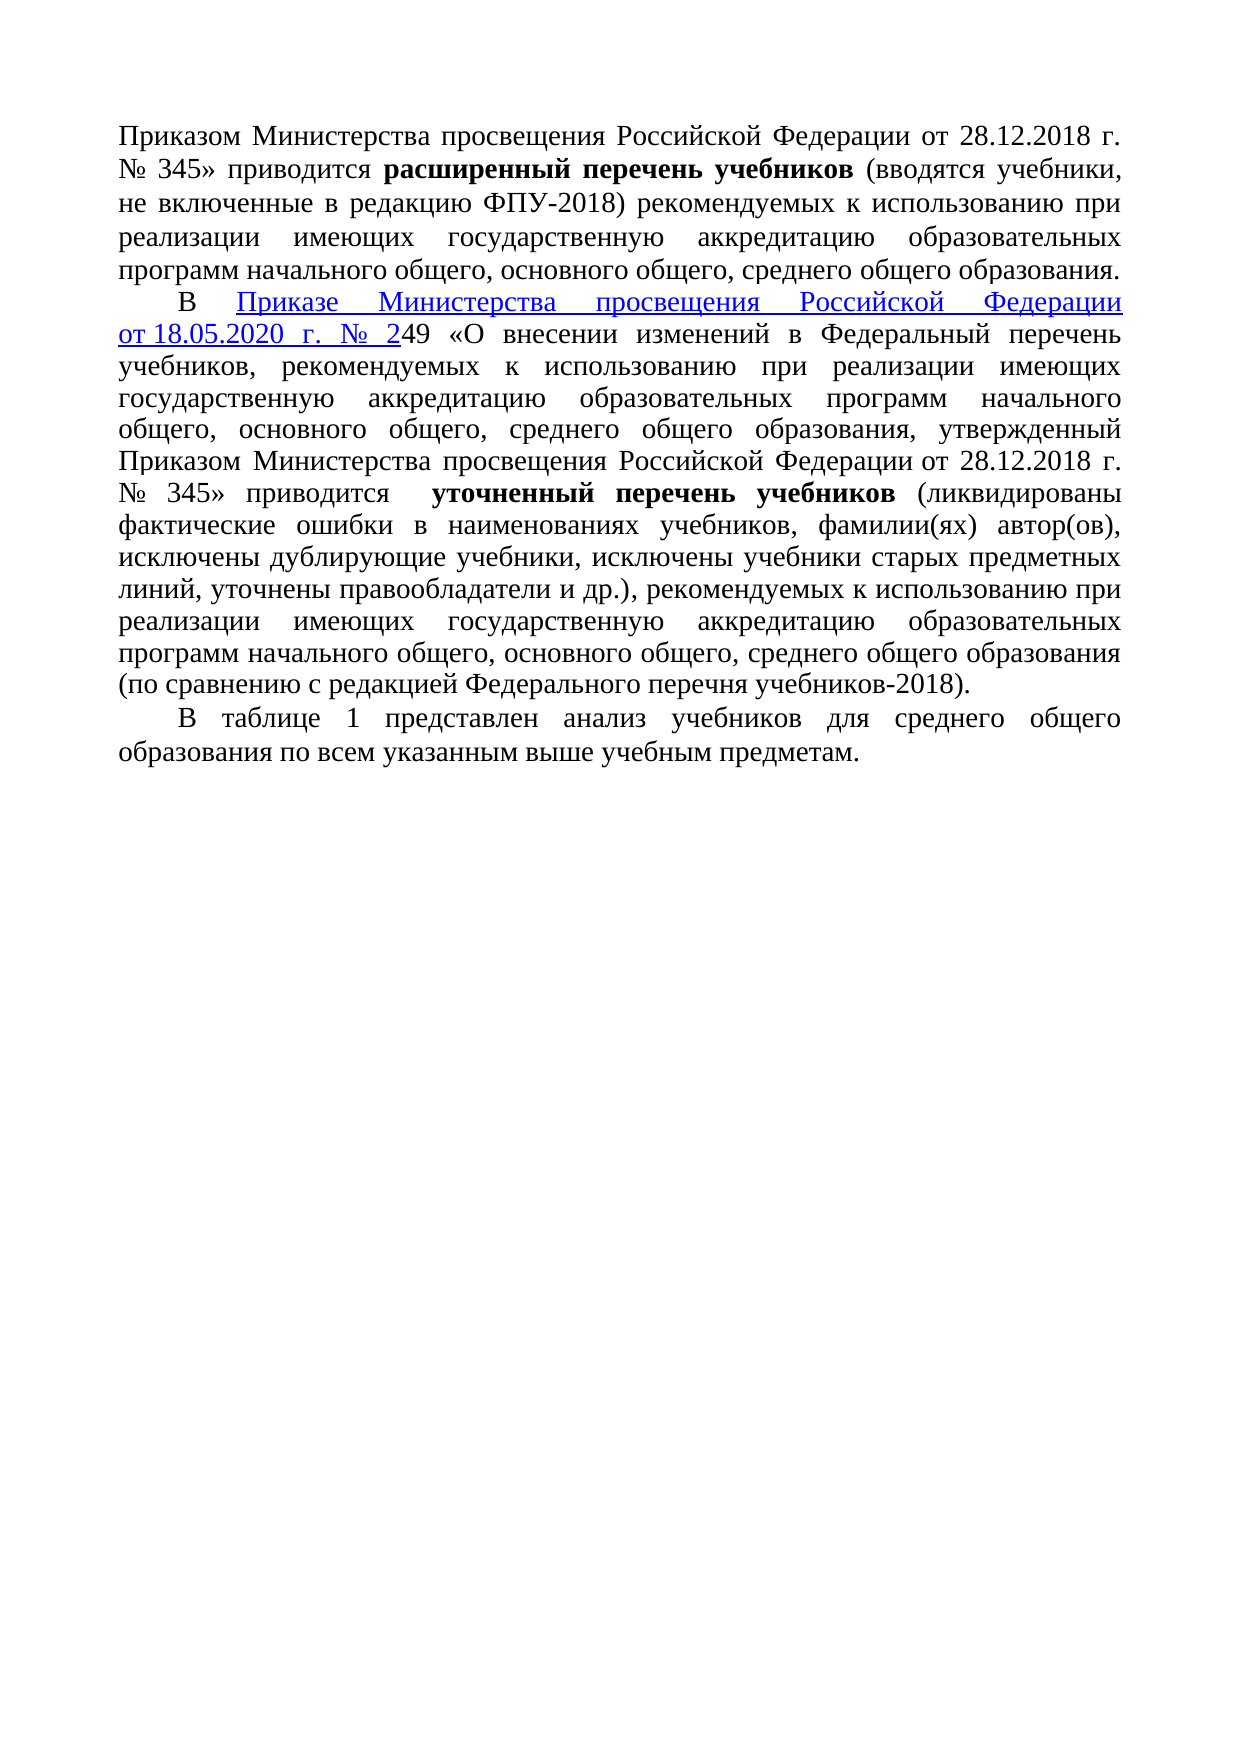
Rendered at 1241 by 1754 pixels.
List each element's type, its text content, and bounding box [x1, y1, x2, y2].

text В таблице 1 представлен анализ учебников для среднего общего образования по всем указанным выше учебным предметам. [118, 700, 1122, 767]
text В Приказе Министерства просвещения Российской Федерации от 18.05.2020 г. № 249 «О внесении изменений в Федеральный перечень учебников, рекомендуемых к использованию при реализации имеющих государственную аккредитацию образовательных программ начального общего, основного общего, среднего общего образования, утвержденный Приказом Министерства просвещения Российской Федерации от 28.12.2018 г. № 345» приводится уточненный перечень учебников (ликвидированы фактические ошибки в наименованиях учебников, фамилии(ях) автор(ов), исключены дублирующие учебники, исключены учебники старых предметных линий, уточнены правообладатели и др.), рекомендуемых к использованию при реализации имеющих государственную аккредитацию образовательных программ начального общего, основного общего, среднего общего образования (по сравнению с редакцией Федерального перечня учебников-2018). [118, 317, 1122, 700]
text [118, 118, 1122, 286]
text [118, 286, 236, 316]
